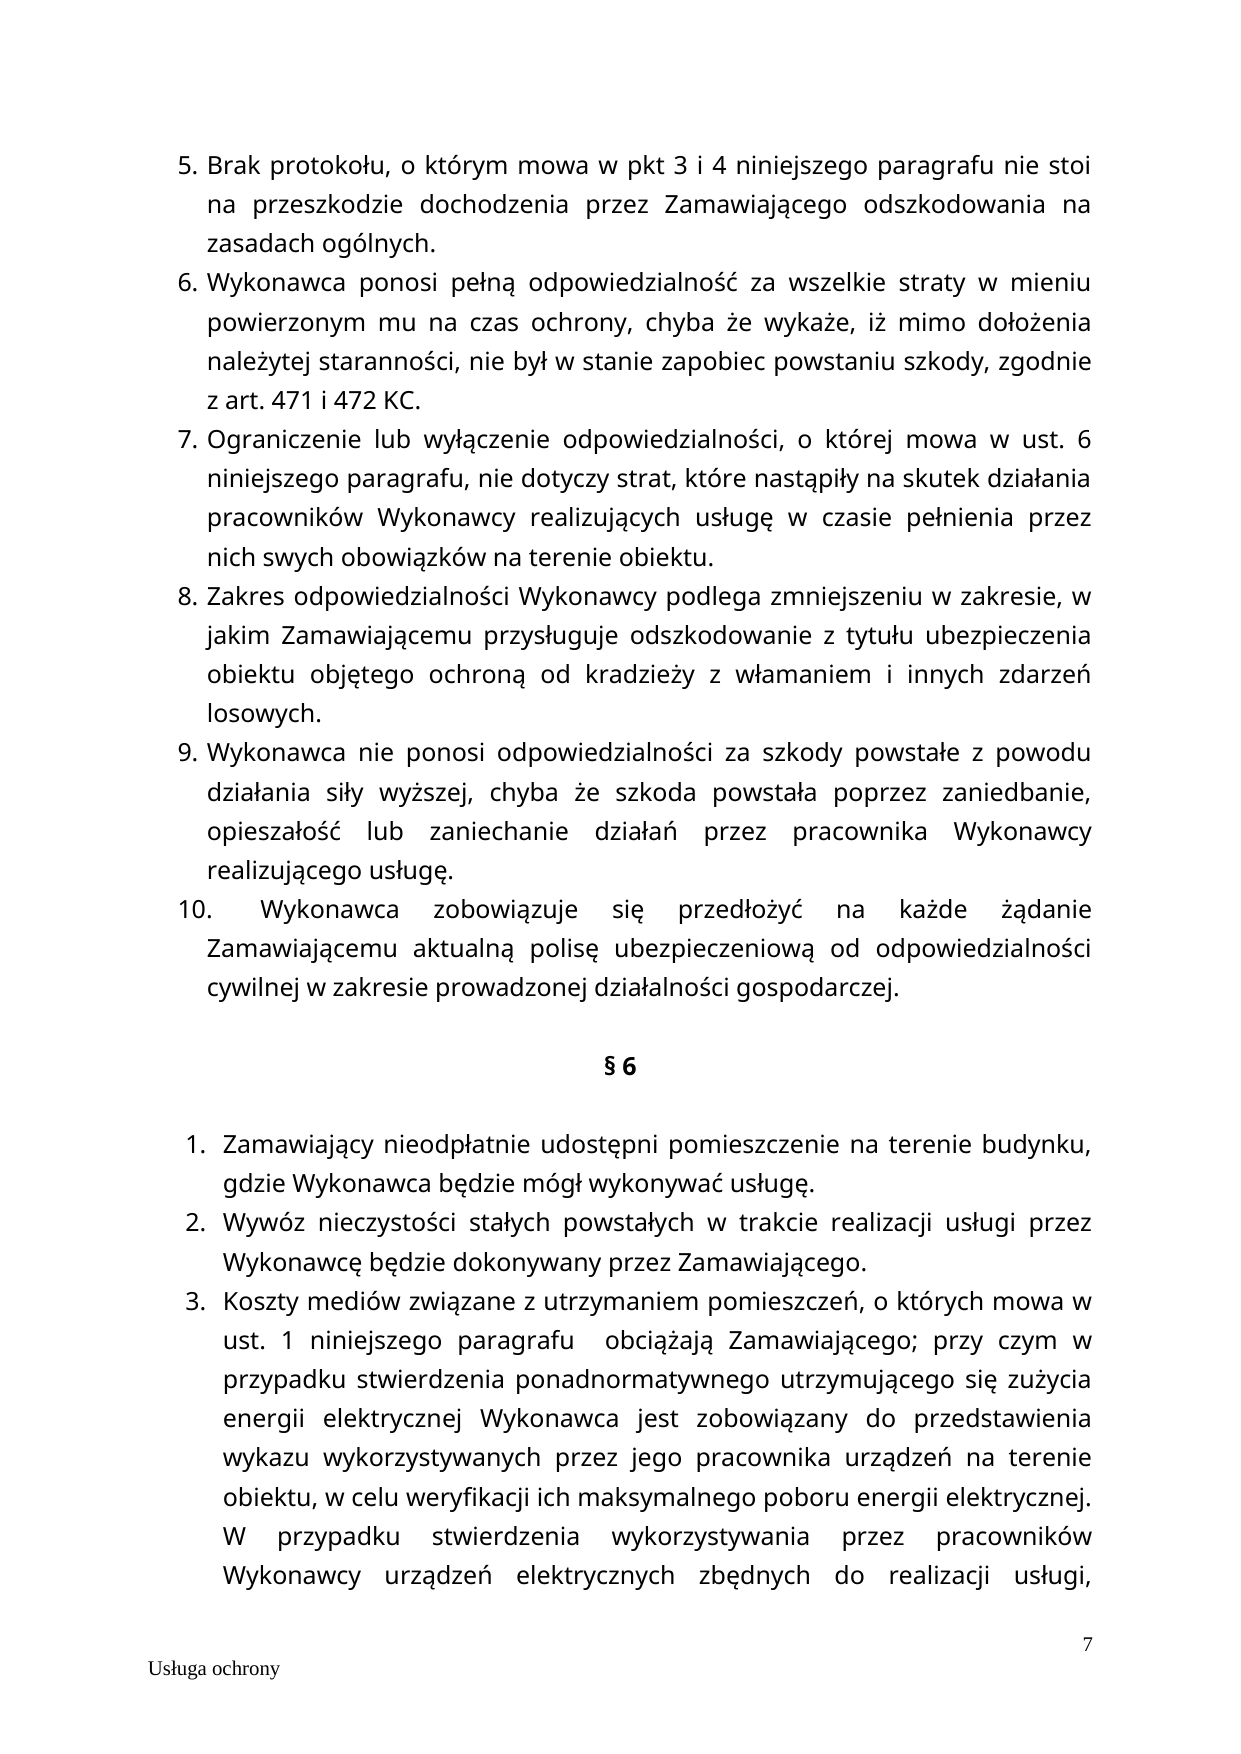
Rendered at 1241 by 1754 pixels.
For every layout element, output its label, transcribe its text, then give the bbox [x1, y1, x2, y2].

list Wykonawca nie ponosi odpowiedzialności za szkody powstałe z powodu działania siły wyższej, chyba że szkoda powstała poprzez zaniedbanie, opieszałość lub zaniechanie działań przez pracownika Wykonawcy realizującego usługę. [177, 735, 1093, 887]
list Ograniczenie lub wyłączenie odpowiedzialności, o której mowa w ust. 6 niniejszego paragrafu, nie dotyczy strat, które nastąpiły na skutek działania pracowników Wykonawcy realizujących usługę w czasie pełnienia przez nich swych obowiązków na terenie obiektu. [177, 422, 1093, 573]
list Brak protokołu, o którym mowa w pkt 3 i 4 niniejszego paragrafu nie stoi na przeszkodzie dochodzenia przez Zamawiającego odszkodowania na zasadach ogólnych. [177, 148, 1093, 260]
list Zakres odpowiedzialności Wykonawcy podlega zmniejszeniu w zakresie, w jakim Zamawiającemu przysługuje odszkodowanie z tytułu ubezpieczenia obiektu objętego ochroną od kradzieży z włamaniem i innych zdarzeń losowych. [177, 578, 1093, 730]
list Zamawiający nieodpłatnie udostępni pomieszczenie na terenie budynku, gdzie Wykonawca będzie mógł wykonywać usługę. [185, 1127, 1093, 1200]
list Wykonawca ponosi pełną odpowiedzialność za wszelkie straty w mieniu powierzonym mu na czas ochrony, chyba że wykaże, iż mimo dołożenia należytej staranności, nie był w stanie zapobiec powstaniu szkody, zgodnie z art. 471 i 472 KC. [177, 265, 1093, 417]
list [185, 1283, 1093, 1592]
text § 6 [148, 1048, 1093, 1082]
list Wykonawca zobowiązuje się przedłożyć na każde żądanie Zamawiającemu aktualną polisę ubezpieczeniową od odpowiedzialności cywilnej w zakresie prowadzonej działalności gospodarczej. [177, 892, 1093, 1004]
list Wywóz nieczystości stałych powstałych w trakcie realizacji usługi przez Wykonawcę będzie dokonywany przez Zamawiającego. [185, 1205, 1093, 1278]
